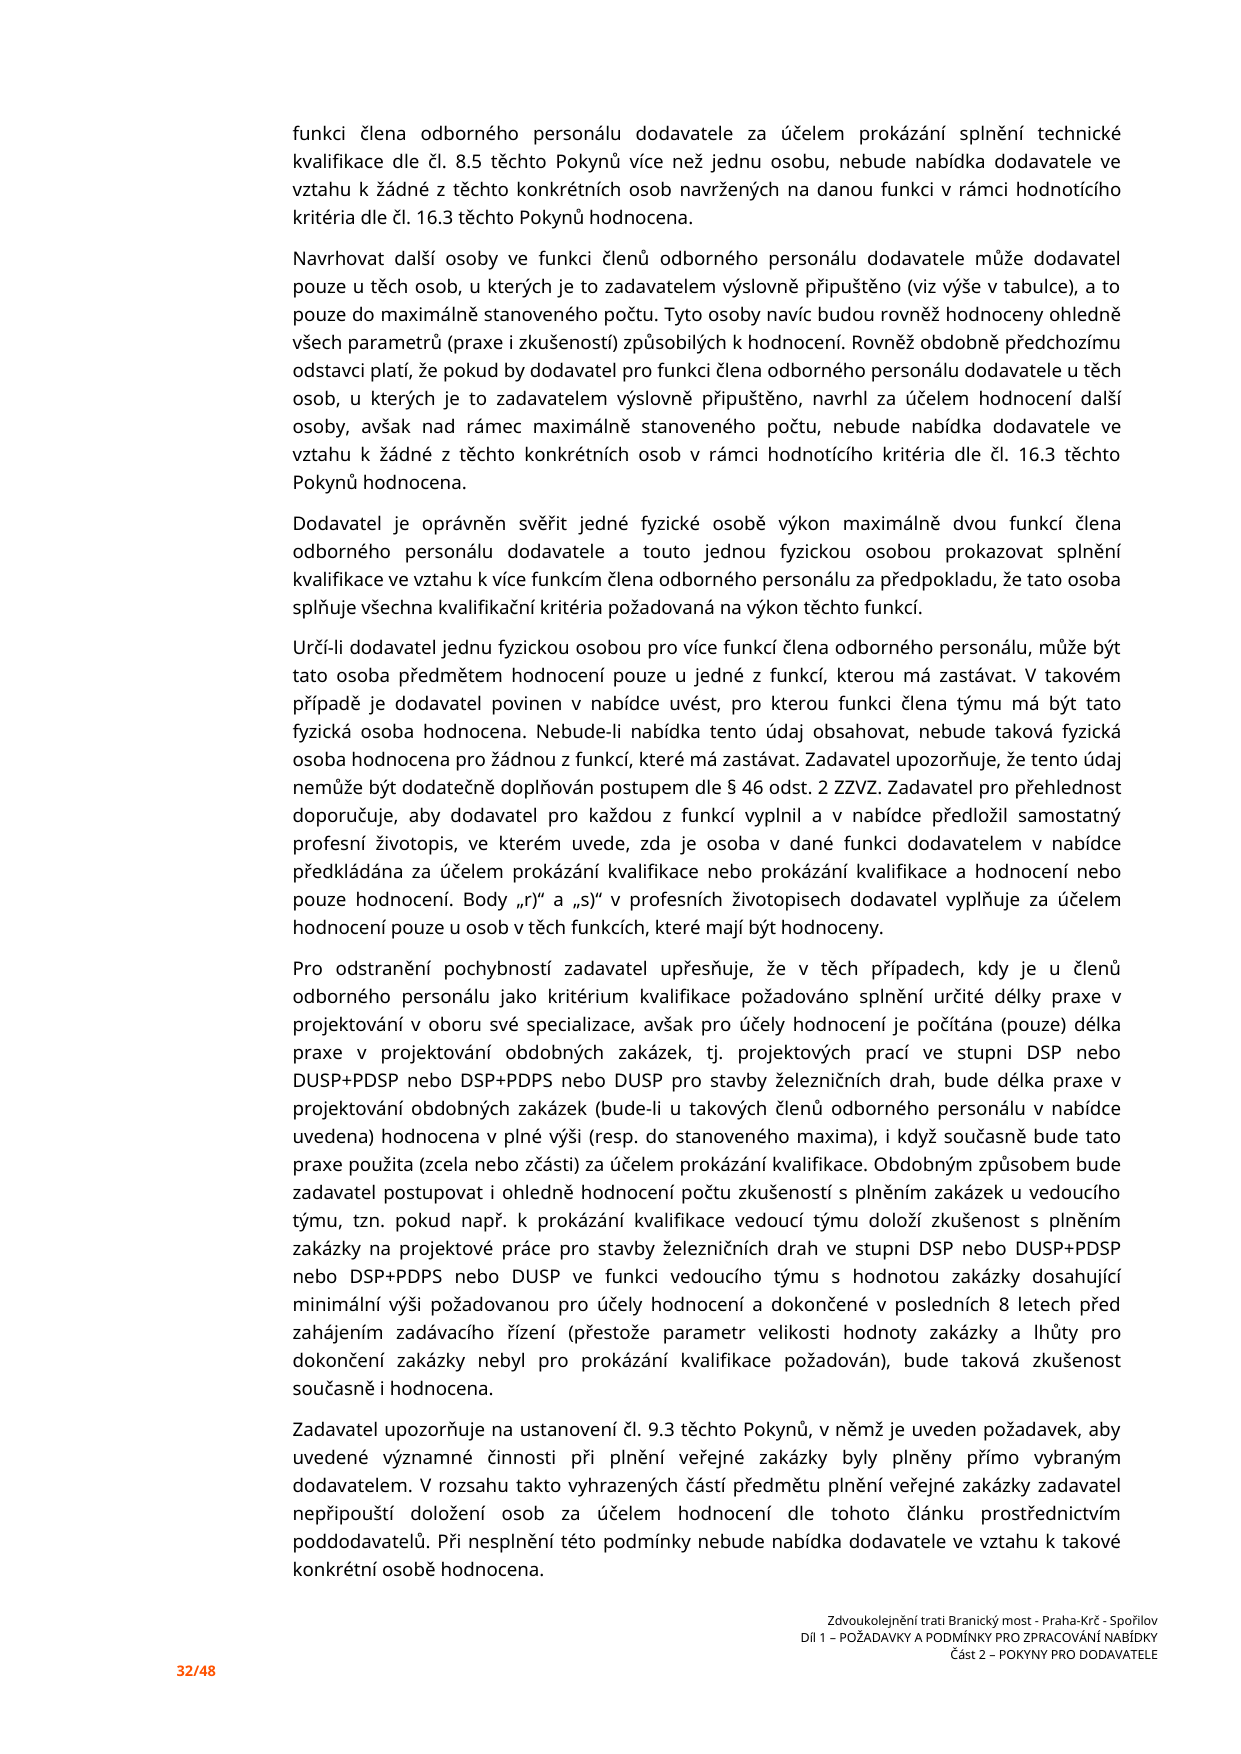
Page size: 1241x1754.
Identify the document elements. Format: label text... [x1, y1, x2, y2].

list Určí-li dodavatel jednu fyzickou osobou pro více funkcí člena odborného personálu, může být tato osoba předmětem hodnocení pouze u jedné z funkcí, kterou má zastávat. V takovém případě je dodavatel povinen v nabídce uvést, pro kterou funkci člena týmu má být tato fyzická osoba hodnocena. Nebude-li nabídka tento údaj obsahovat, nebude taková fyzická osoba hodnocena pro žádnou z funkcí, které má zastávat. Zadavatel upozorňuje, že tento údaj nemůže být dodatečně doplňován postupem dle § 46 odst. 2 ZZVZ. Zadavatel pro přehlednost doporučuje, aby dodavatel pro každou z funkcí vyplnil a v nabídce předložil samostatný profesní životopis, ve kterém uvede, zda je osoba v dané funkci dodavatelem v nabídce předkládána za účelem prokázání kvalifikace nebo prokázání kvalifikace a hodnocení nebo pouze hodnocení. Body „r)“ a „s)“ v profesních životopisech dodavatel vyplňuje za účelem hodnocení pouze u osob v těch funkcích, které mají být hodnoceny. [292, 634, 1122, 940]
list Pro odstranění pochybností zadavatel upřesňuje, že v těch případech, kdy je u členů odborného personálu jako kritérium kvalifikace požadováno splnění určité délky praxe v projektování v oboru své specializace, avšak pro účely hodnocení je počítána (pouze) délka praxe v projektování obdobných zakázek, tj. projektových prací ve stupni DSP nebo DUSP+PDSP nebo DSP+PDPS nebo DUSP pro stavby železničních drah, bude délka praxe v projektování obdobných zakázek (bude-li u takových členů odborného personálu v nabídce uvedena) hodnocena v plné výši (resp. do stanoveného maxima), i když současně bude tato praxe použita (zcela nebo zčásti) za účelem prokázání kvalifikace. Obdobným způsobem bude zadavatel postupovat i ohledně hodnocení počtu zkušeností s plněním zakázek u vedoucího týmu, tzn. pokud např. k prokázání kvalifikace vedoucí týmu doloží zkušenost s plněním zakázky na projektové práce pro stavby železničních drah ve stupni DSP nebo DUSP+PDSP nebo DSP+PDPS nebo DUSP ve funkci vedoucího týmu s hodnotou zakázky dosahující minimální výši požadovanou pro účely hodnocení a dokončené v posledních 8 letech před zahájením zadávacího řízení (přestože parametr velikosti hodnoty zakázky a lhůty pro dokončení zakázky nebyl pro prokázání kvalifikace požadován), bude taková zkušenost současně i hodnocena. [292, 955, 1122, 1401]
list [292, 121, 1122, 230]
list Dodavatel je oprávněn svěřit jedné fyzické osobě výkon maximálně dvou funkcí člena odborného personálu dodavatele a touto jednou fyzickou osobou prokazovat splnění kvalifikace ve vztahu k více funkcím člena odborného personálu za předpokladu, že tato osoba splňuje všechna kvalifikační kritéria požadovaná na výkon těchto funkcí. [292, 510, 1122, 619]
list Zadavatel upozorňuje na ustanovení čl. 9.3 těchto Pokynů, v němž je uveden požadavek, aby uvedené významné činnosti při plnění veřejné zakázky byly plněny přímo vybraným dodavatelem. V rozsahu takto vyhrazených částí předmětu plnění veřejné zakázky zadavatel nepřipouští doložení osob za účelem hodnocení dle tohoto článku prostřednictvím poddodavatelů. Při nesplnění této podmínky nebude nabídka dodavatele ve vztahu k takové konkrétní osobě hodnocena. [292, 1416, 1122, 1582]
list Navrhovat další osoby ve funkci členů odborného personálu dodavatele může dodavatel pouze u těch osob, u kterých je to zadavatelem výslovně připuštěno (viz výše v tabulce), a to pouze do maximálně stanoveného počtu. Tyto osoby navíc budou rovněž hodnoceny ohledně všech parametrů (praxe i zkušeností) způsobilých k hodnocení. Rovněž obdobně předchozímu odstavci platí, že pokud by dodavatel pro funkci člena odborného personálu dodavatele u těch osob, u kterých je to zadavatelem výslovně připuštěno, navrhl za účelem hodnocení další osoby, avšak nad rámec maximálně stanoveného počtu, nebude nabídka dodavatele ve vztahu k žádné z těchto konkrétních osob v rámci hodnotícího kritéria dle čl. 16.3 těchto Pokynů hodnocena. [292, 245, 1122, 495]
